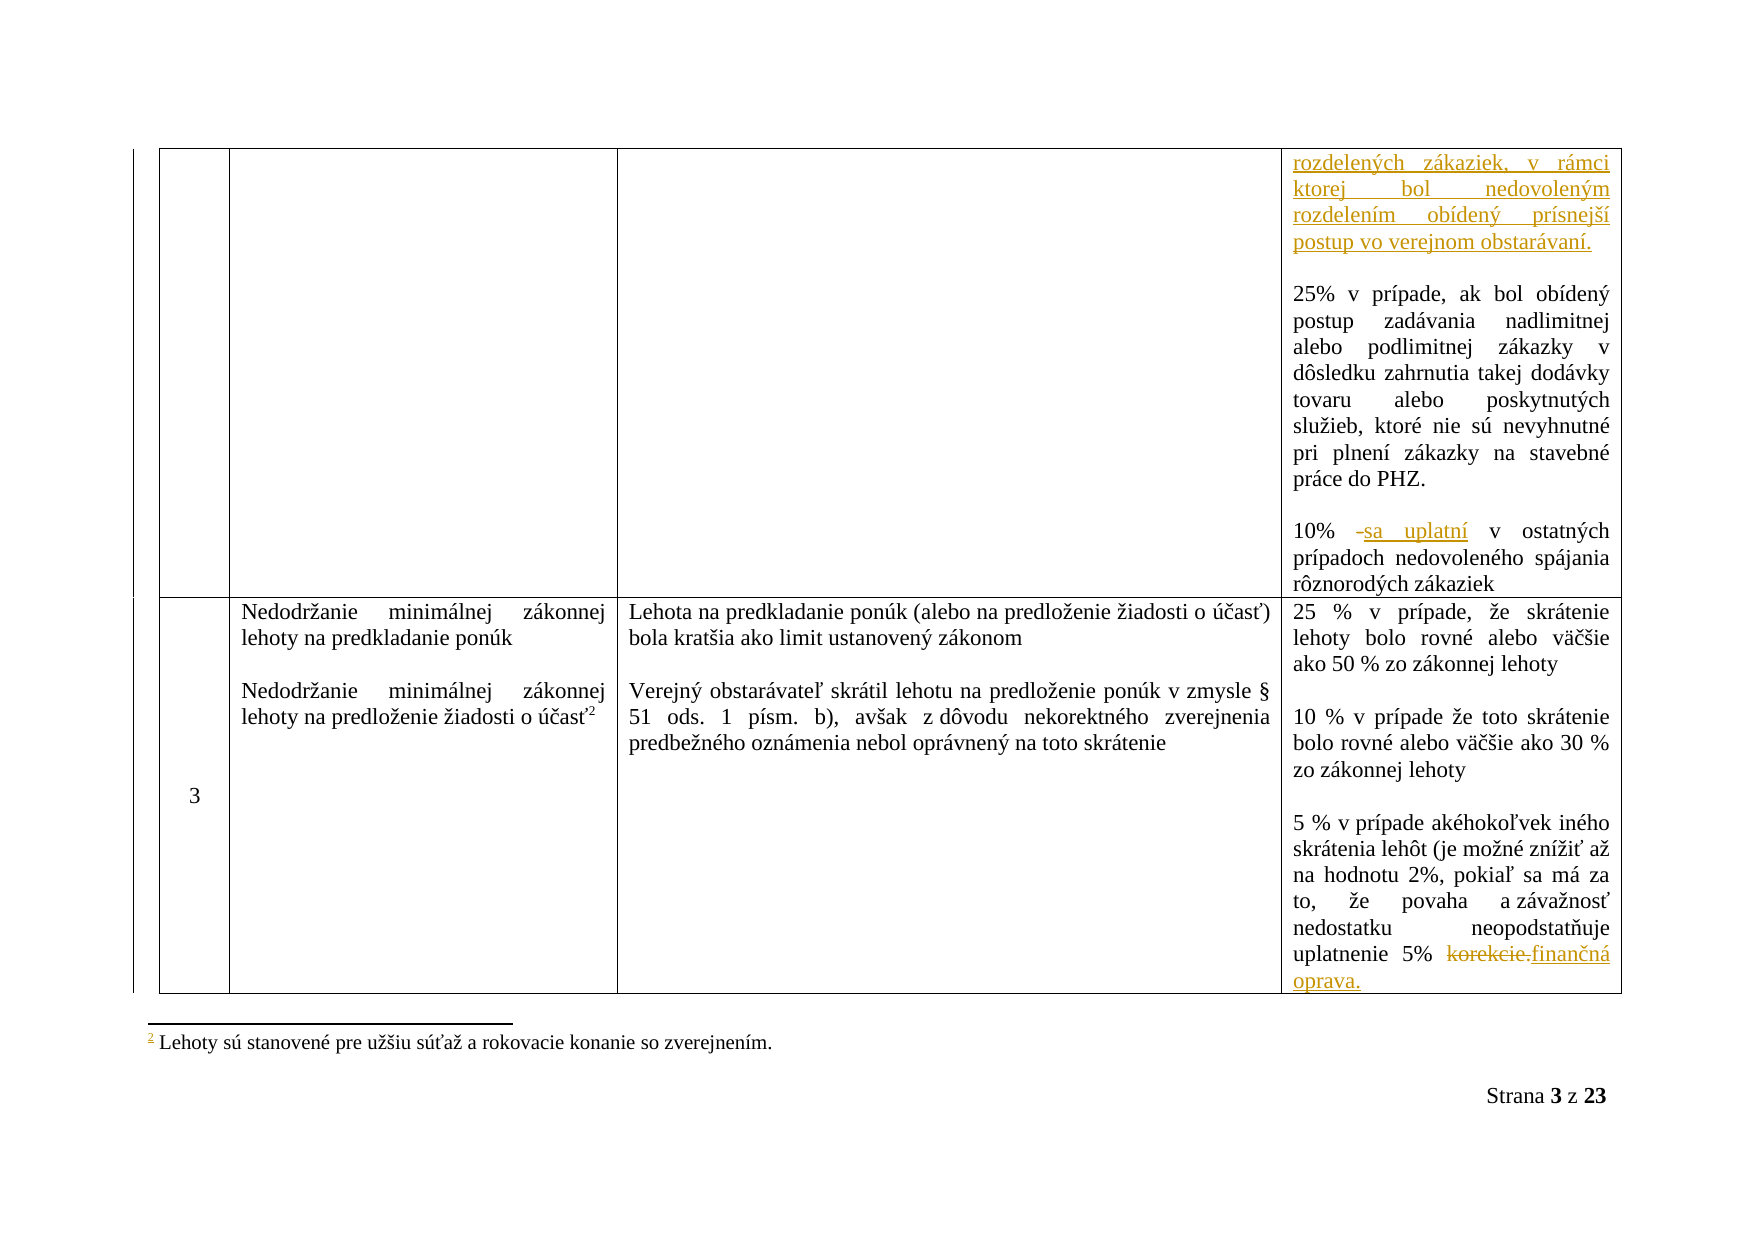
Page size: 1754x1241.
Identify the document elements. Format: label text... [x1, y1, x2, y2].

table_cell Lehota na predkladanie ponúk (alebo na predloženie žiadosti o účasť) bola kratšia ako limit ustanovený zákonom Verejný obstarávateľ skrátil lehotu na predloženie ponúk v zmysle § 51 ods. 1 písm. b), avšak z dôvodu nekorektného zverejnenia predbežného oznámenia nebol oprávnený na toto skrátenie [618, 598, 1281, 993]
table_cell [618, 149, 1281, 597]
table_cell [230, 149, 617, 597]
table_cell 2 [160, 149, 229, 597]
table_cell 3 [160, 598, 229, 993]
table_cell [1282, 149, 1621, 597]
table_cell 25 % v prípade, že skrátenie lehoty bolo rovné alebo väčšie ako 50 % zo zákonnej lehoty 10 % v prípade že toto skrátenie bolo rovné alebo väčšie ako 30 % zo zákonnej lehoty 5 % v prípade akéhokoľvek iného skrátenia lehôt (je možné znížiť až na hodnotu 2%, pokiaľ sa má za to, že povaha a závažnosť nedostatku neopodstatňuje uplatnenie 5% [1282, 598, 1621, 993]
table_cell Nedodržanie minimálnej zákonnej lehoty na predkladanie ponúk Nedodržanie minimálnej zákonnej lehoty na predloženie žiadosti o účasť [230, 598, 617, 993]
